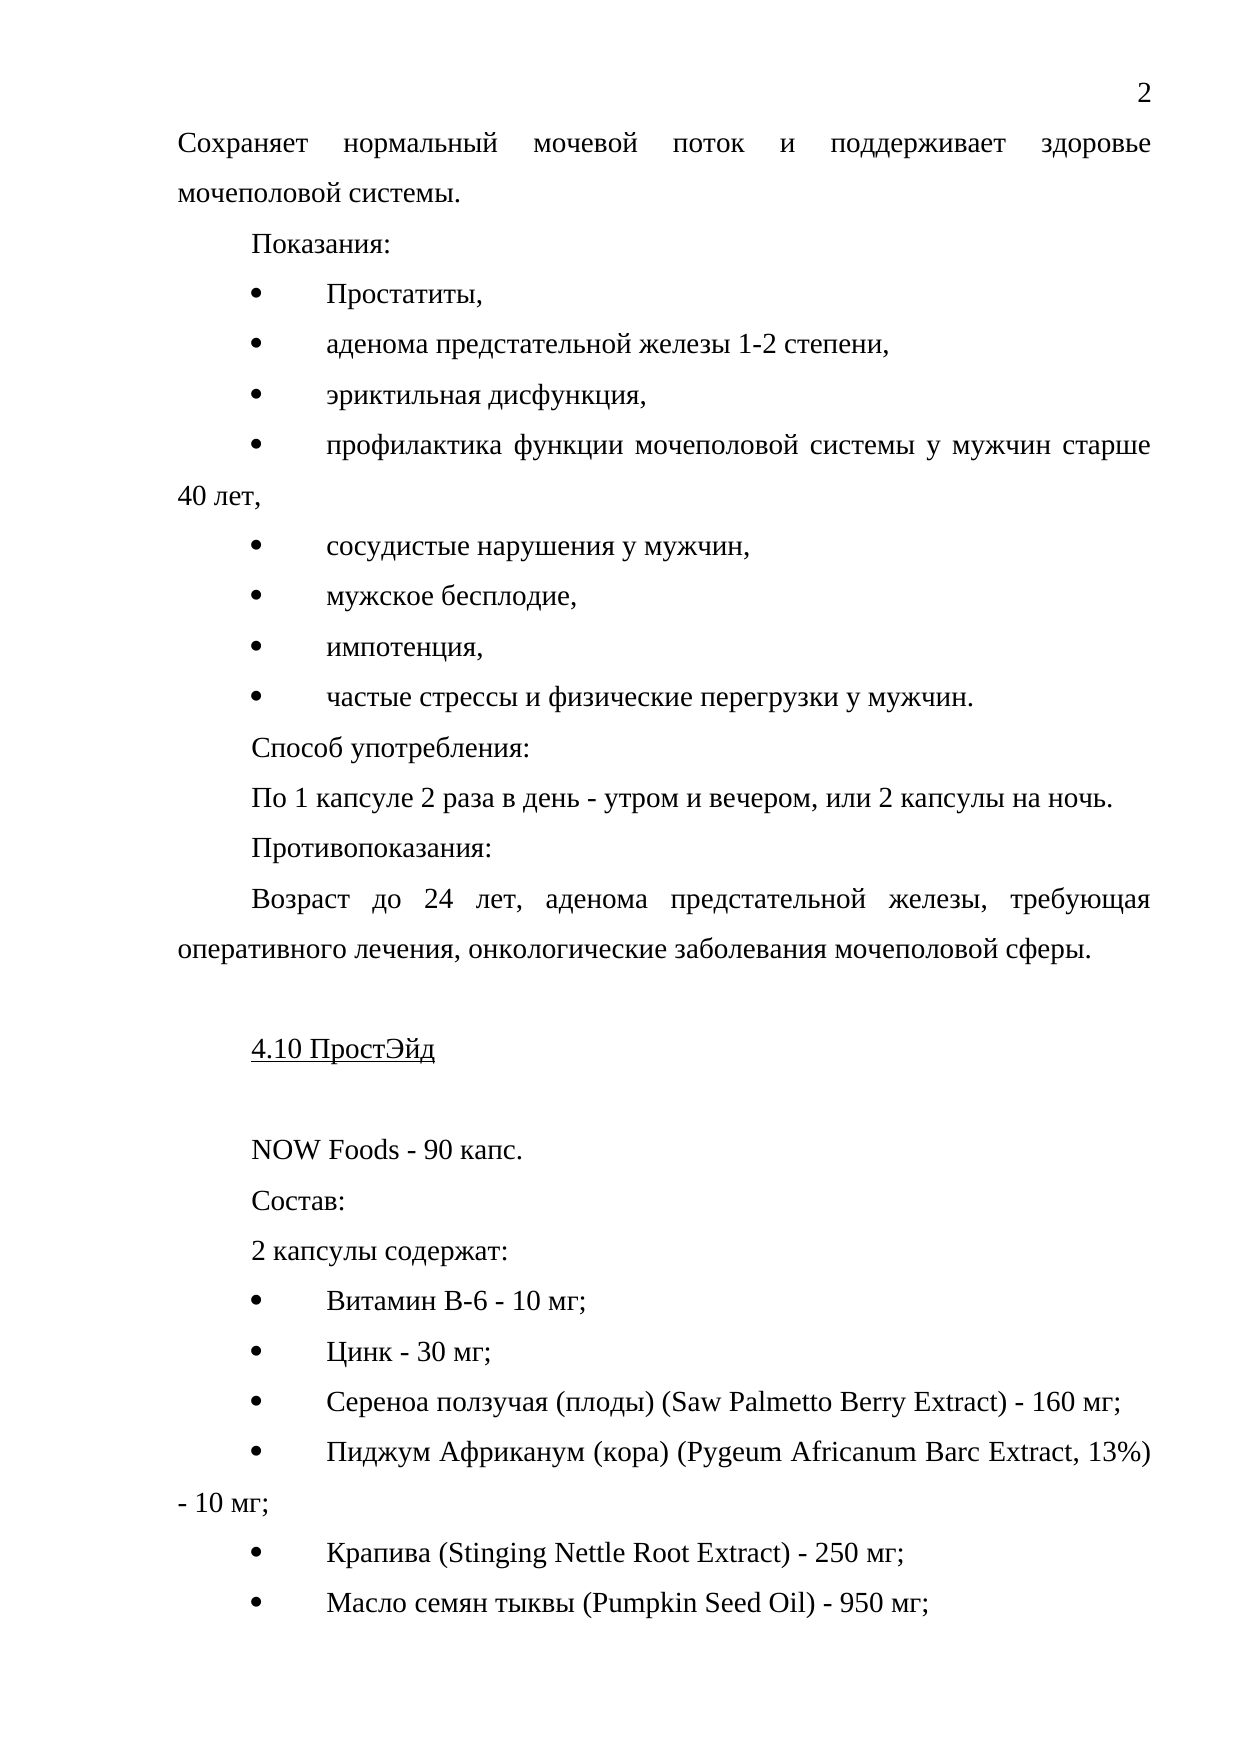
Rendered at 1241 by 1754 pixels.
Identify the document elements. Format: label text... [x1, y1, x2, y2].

list импотенция, [177, 629, 1152, 663]
text NOW Foods - 90 капс. [177, 1132, 1152, 1166]
list Пиджум Африканум (кора) (Pygeum Africanum Barc Extract, 13%) - 10 мг; [177, 1434, 1152, 1518]
text 2 капсулы содержат: [177, 1233, 1152, 1266]
list Сереноа ползучая (плоды) (Saw Palmetto Berry Extract) - 160 мг; [177, 1384, 1152, 1418]
list профилактика функции мочеполовой системы у мужчин старше 40 лет, [177, 427, 1152, 511]
text Способ употребления: [177, 730, 1152, 763]
list аденома предстательной железы 1-2 степени, [177, 327, 1152, 360]
list сосудистые нарушения у мужчин, [177, 528, 1152, 562]
text По 1 капсуле 2 раза в день - утром и вечером, или 2 капсулы на ночь. [177, 780, 1152, 814]
text Возраст до 24 лет, аденома предстательной железы, требующая оперативного лечения, онкологические заболевания мочеполовой сферы. [177, 881, 1152, 964]
list Цинк - 30 мг; [177, 1334, 1152, 1367]
list Простатиты, [177, 276, 1152, 310]
list Крапива (Stinging Nettle Root Extract) - 250 мг; [177, 1535, 1152, 1569]
list Витамин В-6 - 10 мг; [177, 1283, 1152, 1317]
text Противопоказания: [177, 830, 1152, 864]
list Масло семян тыквы (Pumpkin Seed Oil) - 950 мг; [177, 1586, 1152, 1619]
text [177, 125, 1152, 209]
subtitle 4.10 ПростЭйд [177, 1032, 1152, 1065]
text Состав: [177, 1183, 1152, 1216]
list эриктильная дисфункция, [177, 377, 1152, 411]
list мужское бесплодие, [177, 578, 1152, 612]
text Показания: [177, 226, 1152, 259]
list частые стрессы и физические перегрузки у мужчин. [177, 679, 1152, 713]
